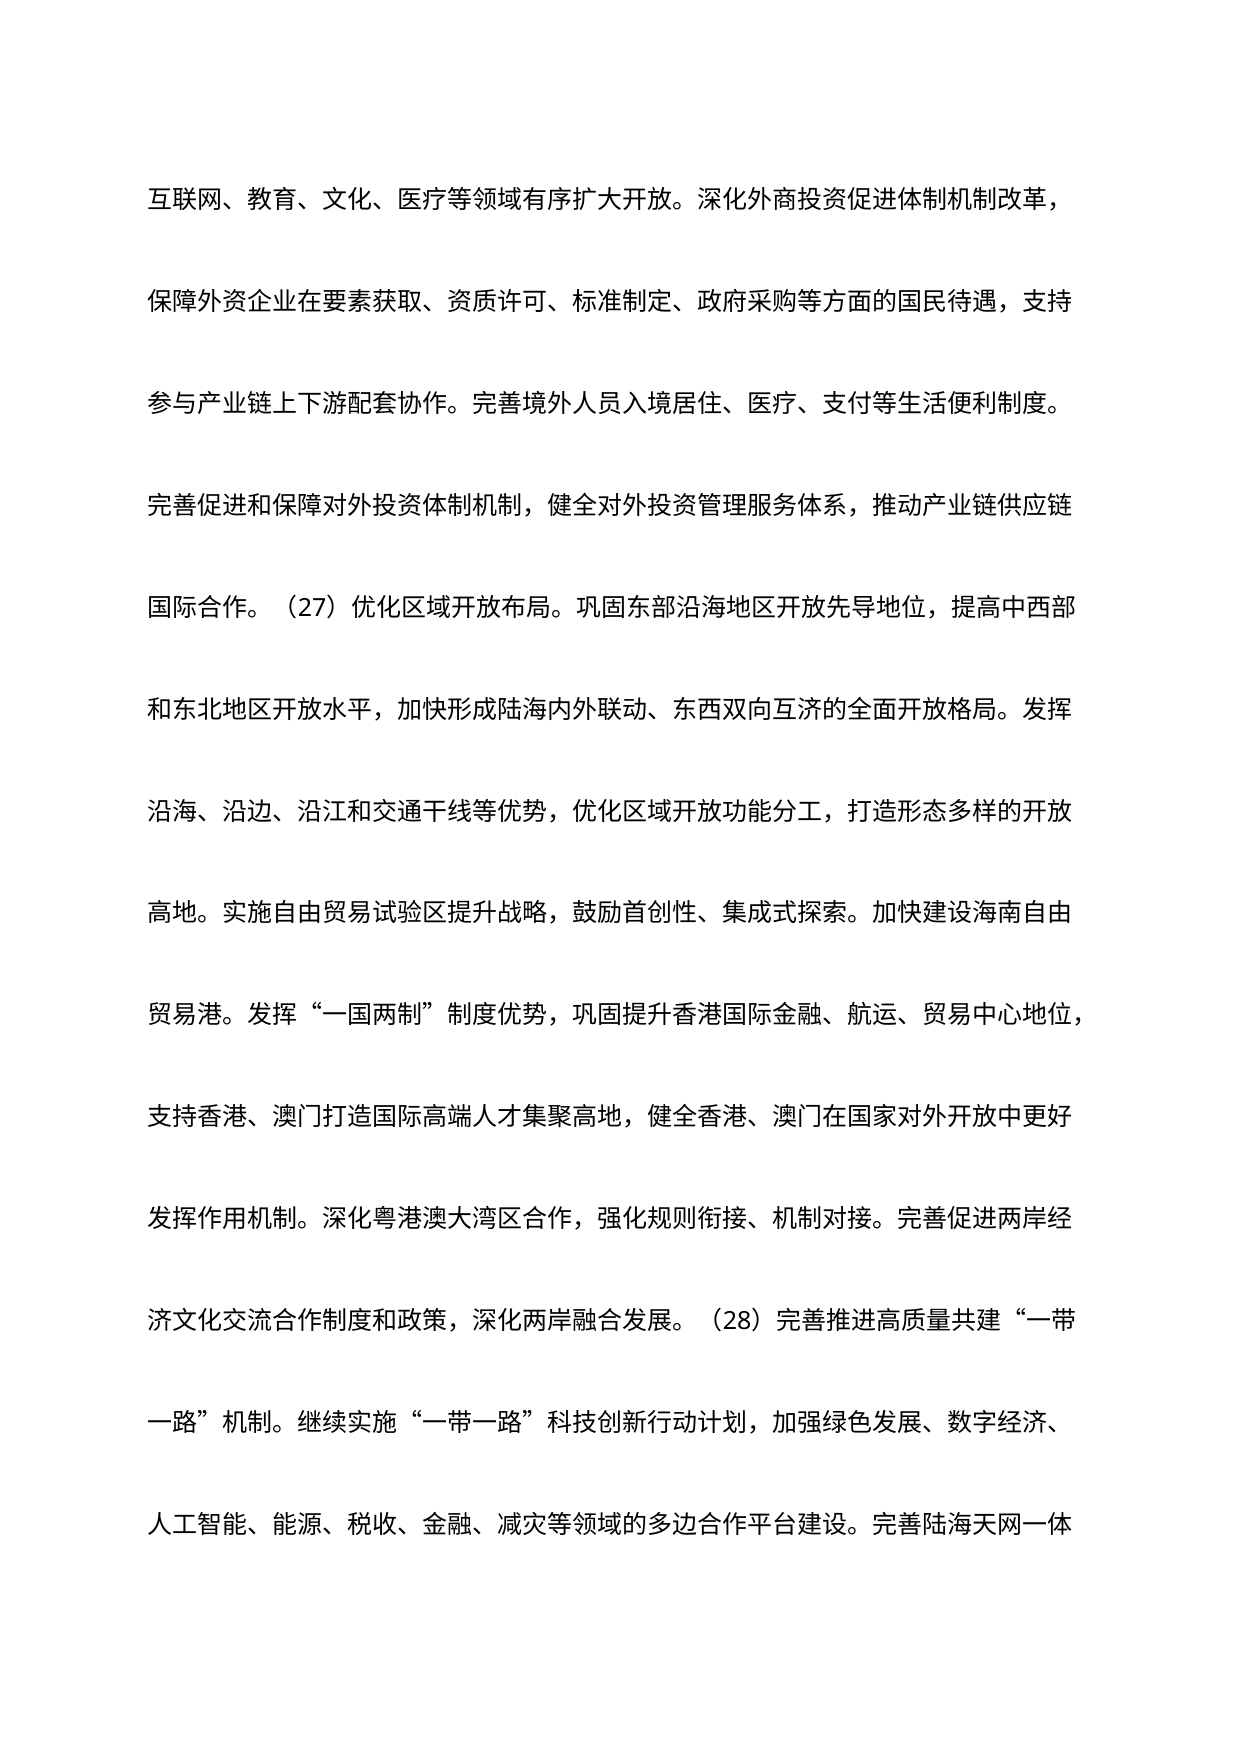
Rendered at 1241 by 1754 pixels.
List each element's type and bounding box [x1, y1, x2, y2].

text [148, 164, 1092, 1556]
